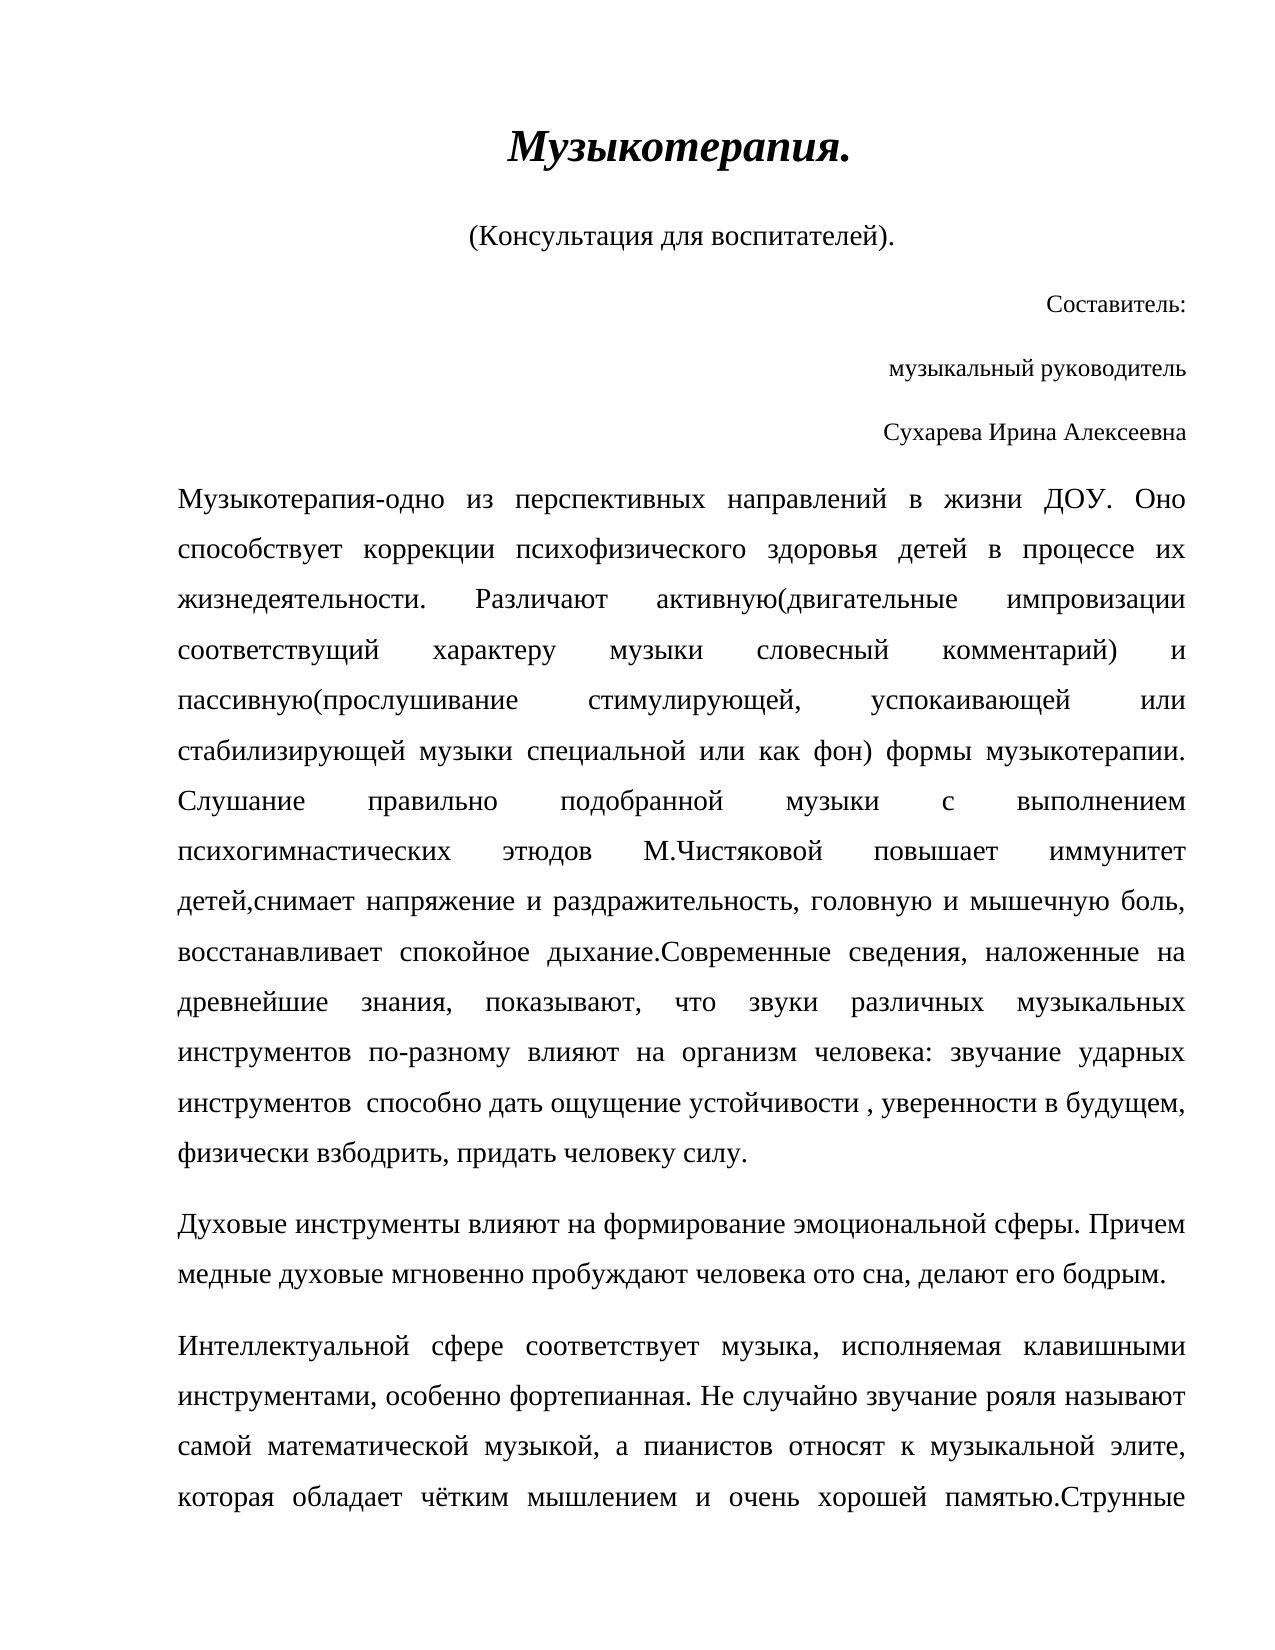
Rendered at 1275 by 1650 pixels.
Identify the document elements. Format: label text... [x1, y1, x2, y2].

text (Консультация для воспитателей). [177, 218, 1186, 252]
text Музыкотерапия-одно из перспективных направлений в жизни ДОУ. Оно способствует коррекции психофизического здоровья детей в процессе их жизнедеятельности. Различают активную(двигательные импровизации соответствущий характеру музыки словесный комментарий) и пассивную(прослушивание стимулирующей, успокаивающей или стабилизирующей музыки специальной или как фон) формы музыкотерапии. Слушание правильно подобранной музыки с выполнением психогимнастических этюдов М.Чистяковой повышает иммунитет детей,снимает напряжение и раздражительность, головную и мышечную боль, восстанавливает спокойное дыхание.Современные сведения, наложенные на древнейшие знания, показывают, что звуки различных музыкальных инструментов по-разному влияют на организм человека: звучание ударных инструментов способно дать ощущение устойчивости , уверенности в будущем, физически взбодрить, придать человеку силу. [177, 481, 1186, 1169]
text музыкальный руководитель [177, 353, 1186, 382]
text Музыкотерапия. [177, 118, 1186, 171]
text Духовые инструменты влияют на формирование эмоциональной сферы. Причем медные духовые мгновенно пробуждают человека ото сна, делают его бодрым. [177, 1206, 1186, 1290]
text Составитель: [177, 289, 1186, 318]
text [177, 1328, 1186, 1512]
text Сухарева Ирина Алексеевна [177, 417, 1186, 446]
